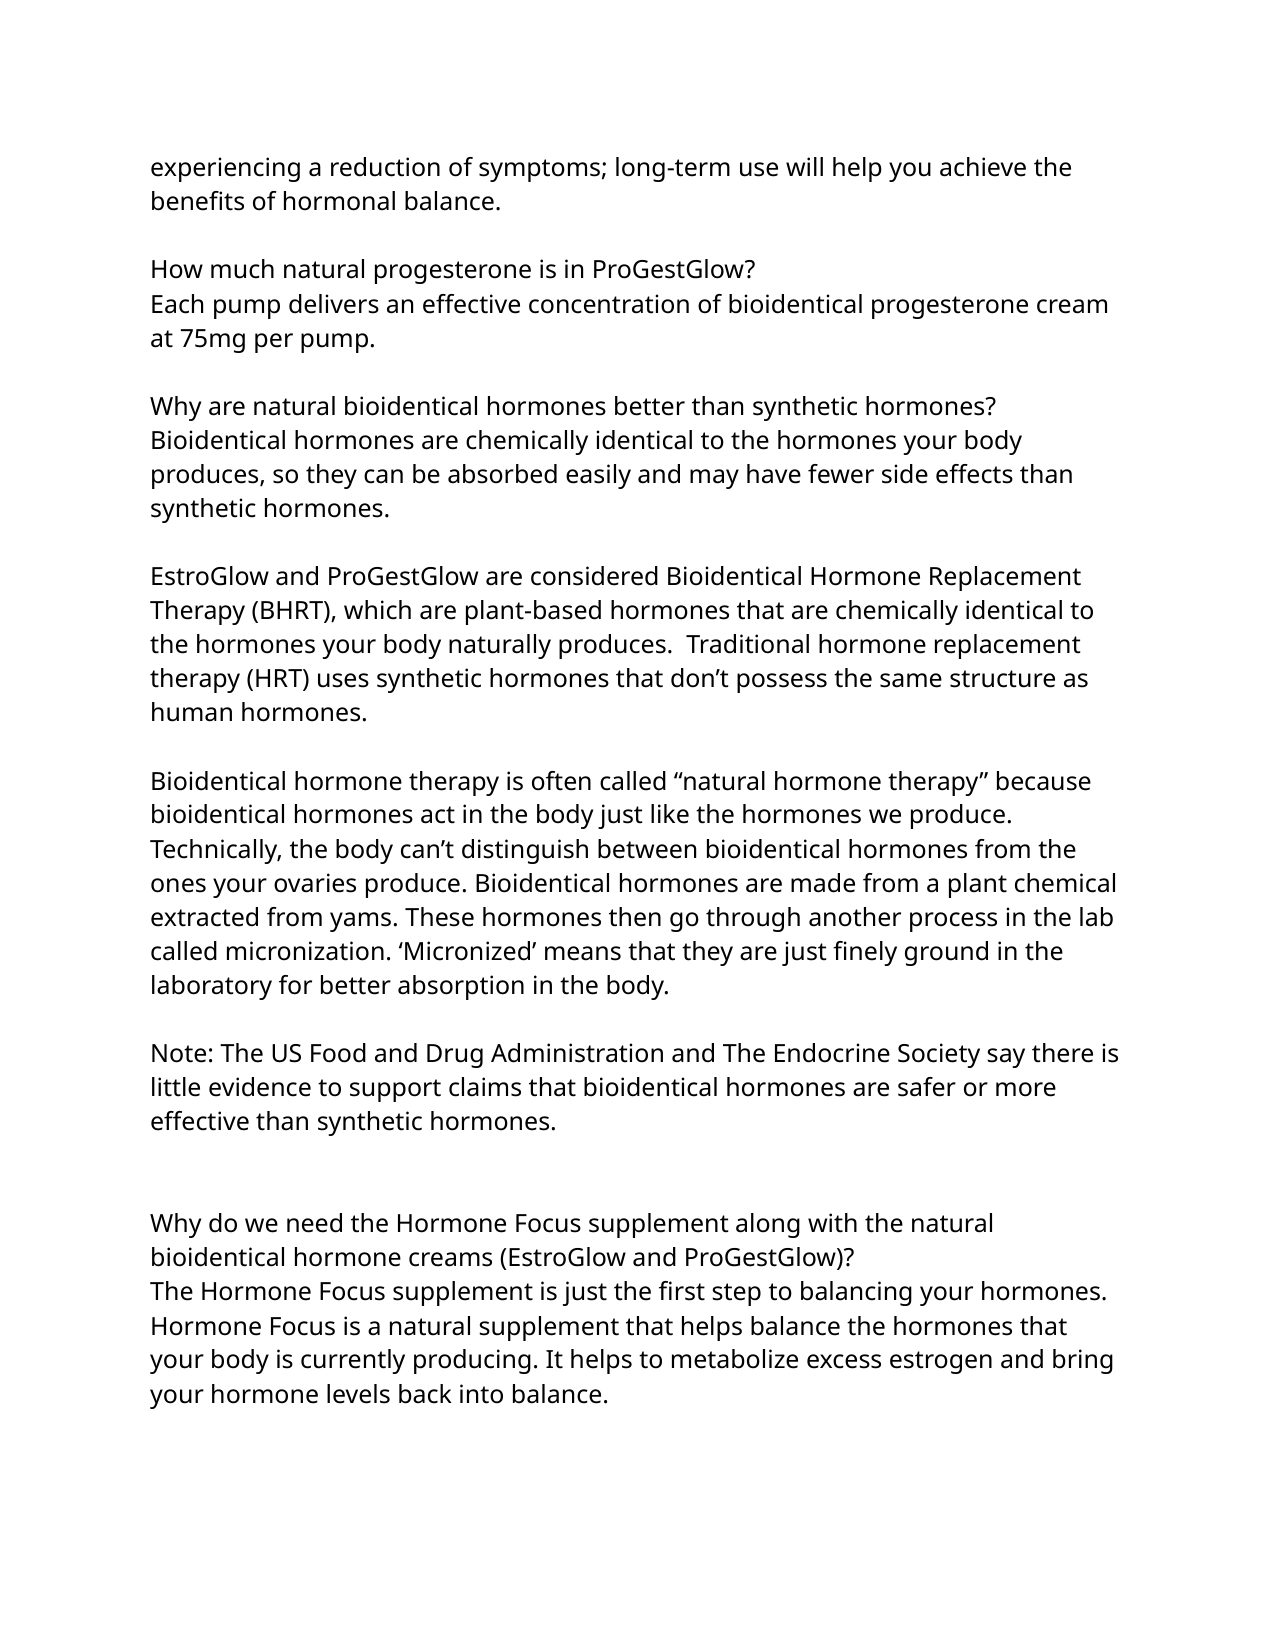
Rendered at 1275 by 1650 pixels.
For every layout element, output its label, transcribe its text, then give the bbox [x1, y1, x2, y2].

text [150, 150, 1125, 218]
text How much natural progesterone is in ProGestGlow? [150, 252, 1125, 286]
text Why are natural bioidentical hormones better than synthetic hormones? [150, 388, 1125, 422]
text Note: The US Food and Drug Administration and The Endocrine Society say there is little evidence to support claims that bioidentical hormones are safer or more effective than synthetic hormones. [150, 1036, 1125, 1138]
text Bioidentical hormone therapy is often called “natural hormone therapy” because bioidentical hormones act in the body just like the hormones we produce. Technically, the body can’t distinguish between bioidentical hormones from the ones your ovaries produce. Bioidentical hormones are made from a plant chemical extracted from yams. These hormones then go through another process in the lab called micronization. ‘Micronized’ means that they are just finely ground in the laboratory for better absorption in the body. [150, 763, 1125, 1002]
text Why do we need the Hormone Focus supplement along with the natural bioidentical hormone creams (EstroGlow and ProGestGlow)? [150, 1206, 1125, 1274]
text Each pump delivers an effective concentration of bioidentical progesterone cream at 75mg per pump. [150, 286, 1125, 354]
text The Hormone Focus supplement is just the first step to balancing your hormones. Hormone Focus is a natural supplement that helps balance the hormones that your body is currently producing. It helps to metabolize excess estrogen and bring your hormone levels back into balance. [150, 1274, 1125, 1410]
text EstroGlow and ProGestGlow are considered Bioidentical Hormone Replacement Therapy (BHRT), which are plant-based hormones that are chemically identical to the hormones your body naturally produces. Traditional hormone replacement therapy (HRT) uses synthetic hormones that don’t possess the same structure as human hormones. [150, 559, 1125, 729]
text Bioidentical hormones are chemically identical to the hormones your body produces, so they can be absorbed easily and may have fewer side effects than synthetic hormones. [150, 422, 1125, 525]
